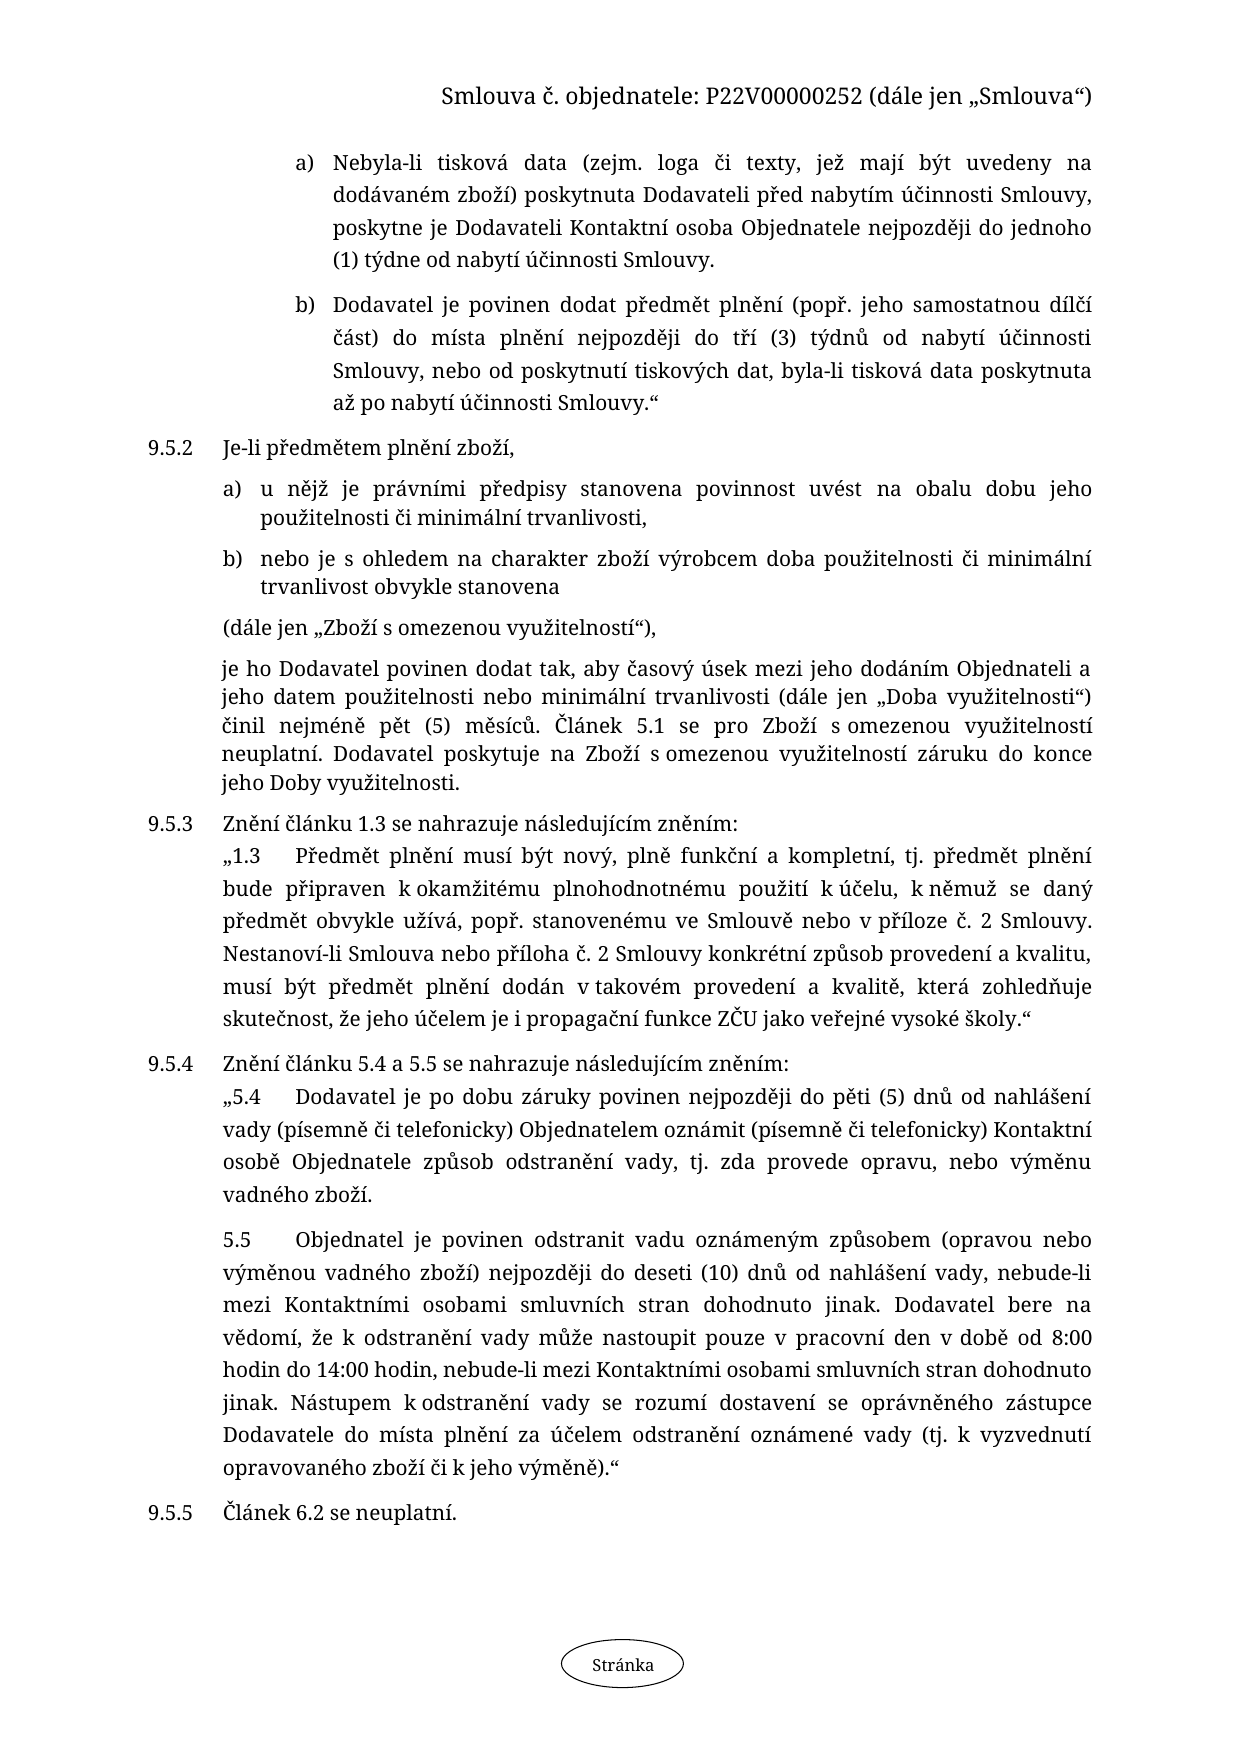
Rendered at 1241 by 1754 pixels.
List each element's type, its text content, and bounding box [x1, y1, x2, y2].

list Článek 6.2 se neuplatní. [148, 1498, 1093, 1527]
list Znění článku 1.3 se nahrazuje následujícím zněním: [148, 809, 1093, 837]
list 5.5 Objednatel je povinen odstranit vadu oznámeným způsobem (opravou nebo výměnou vadného zboží) nejpozději do deseti (10) dnů od nahlášení vady, nebude-li mezi Kontaktními osobami smluvních stran dohodnuto jinak. Dodavatel bere na vědomí, že k odstranění vady může nastoupit pouze v pracovní den v době od 8:00 hodin do 14:00 hodin, nebude-li mezi Kontaktními osobami smluvních stran dohodnuto jinak. Nástupem k odstranění vady se rozumí dostavení se oprávněného zástupce Dodavatele do místa plnění za účelem odstranění oznámené vady (tj. k vyzvednutí opravovaného zboží či k jeho výměně).“ [223, 1225, 1093, 1482]
list nebo je s ohledem na charakter zboží výrobcem doba použitelnosti či minimální trvanlivost obvykle stanovena [223, 544, 1093, 601]
list Nebyla-li tisková data (zejm. loga či texty, jež mají být uvedeny na dodávaném zboží) poskytnuta Dodavateli před nabytím účinnosti Smlouvy, poskytne je Dodavateli Kontaktní osoba Objednatele nejpozději do jednoho (1) týdne od nabytí účinnosti Smlouvy. [295, 148, 1093, 274]
list Znění článku 5.4 a 5.5 se nahrazuje následujícím zněním: [148, 1049, 1093, 1078]
text je ho Dodavatel povinen dodat tak, aby časový úsek mezi jeho dodáním Objednateli a jeho datem použitelnosti nebo minimální trvanlivosti (dále jen „Doba využitelnosti“) činil nejméně pět (5) měsíců. Článek 5.1 se pro Zboží s omezenou využitelností neuplatní. Dodavatel poskytuje na Zboží s omezenou využitelností záruku do konce jeho Doby využitelnosti. [221, 654, 1093, 796]
list u nějž je právními předpisy stanovena povinnost uvést na obalu dobu jeho použitelnosti či minimální trvanlivosti, [223, 474, 1093, 531]
text (dále jen „Zboží s omezenou využitelností“), [223, 613, 1093, 642]
list „5.4 Dodavatel je po dobu záruky povinen nejpozději do pěti (5) dnů od nahlášení vady (písemně či telefonicky) Objednatelem oznámit (písemně či telefonicky) Kontaktní osobě Objednatele způsob odstranění vady, tj. zda provede opravu, nebo výměnu vadného zboží. [223, 1082, 1093, 1208]
list Je-li předmětem plnění zboží, [148, 433, 1093, 462]
list Dodavatel je povinen dodat předmět plnění (popř. jeho samostatnou dílčí část) do místa plnění nejpozději do tří (3) týdnů od nabytí účinnosti Smlouvy, nebo od poskytnutí tiskových dat, byla-li tisková data poskytnuta až po nabytí účinnosti Smlouvy.“ [295, 291, 1093, 417]
list „1.3 Předmět plnění musí být nový, plně funkční a kompletní, tj. předmět plnění bude připraven k okamžitému plnohodnotnému použití k účelu, k němuž se daný předmět obvykle užívá, popř. stanovenému ve Smlouvě nebo v příloze č. 2 Smlouvy. Nestanoví-li Smlouva nebo příloha č. 2 Smlouvy konkrétní způsob provedení a kvalitu, musí být předmět plnění dodán v takovém provedení a kvalitě, která zohledňuje skutečnost, že jeho účelem je i propagační funkce ZČU jako veřejné vysoké školy.“ [223, 841, 1093, 1033]
